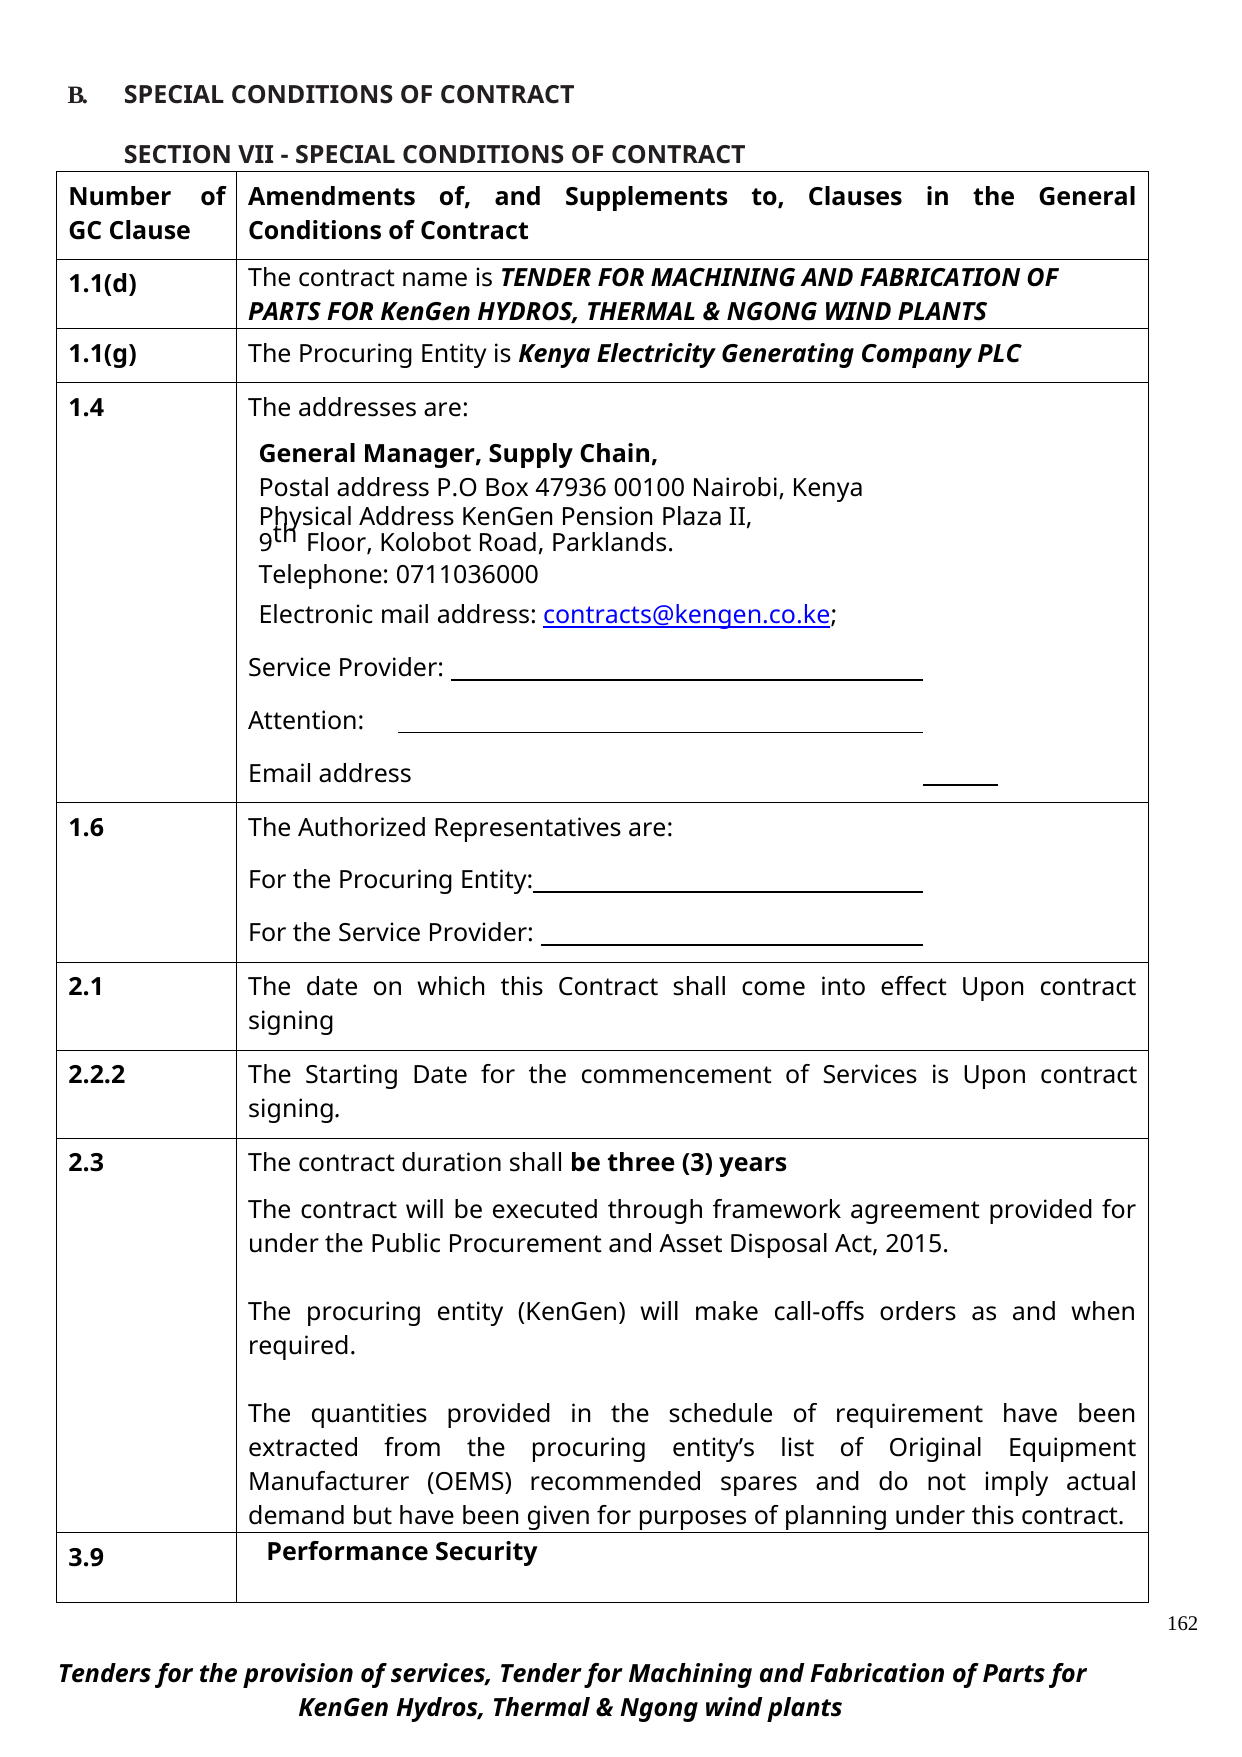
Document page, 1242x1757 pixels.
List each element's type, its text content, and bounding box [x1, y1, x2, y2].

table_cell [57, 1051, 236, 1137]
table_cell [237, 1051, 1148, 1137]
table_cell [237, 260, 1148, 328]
text SECTION VII - SPECIAL CONDITIONS OF CONTRACT [124, 137, 1198, 171]
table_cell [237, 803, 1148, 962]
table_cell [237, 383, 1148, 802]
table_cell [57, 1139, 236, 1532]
list SPECIAL CONDITIONS OF CONTRACT [67, 76, 1198, 110]
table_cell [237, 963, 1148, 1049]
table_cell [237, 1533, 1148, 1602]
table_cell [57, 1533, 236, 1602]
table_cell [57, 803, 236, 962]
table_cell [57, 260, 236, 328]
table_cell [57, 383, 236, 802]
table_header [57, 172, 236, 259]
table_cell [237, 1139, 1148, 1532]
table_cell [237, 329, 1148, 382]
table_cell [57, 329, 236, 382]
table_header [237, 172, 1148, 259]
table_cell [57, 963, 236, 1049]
